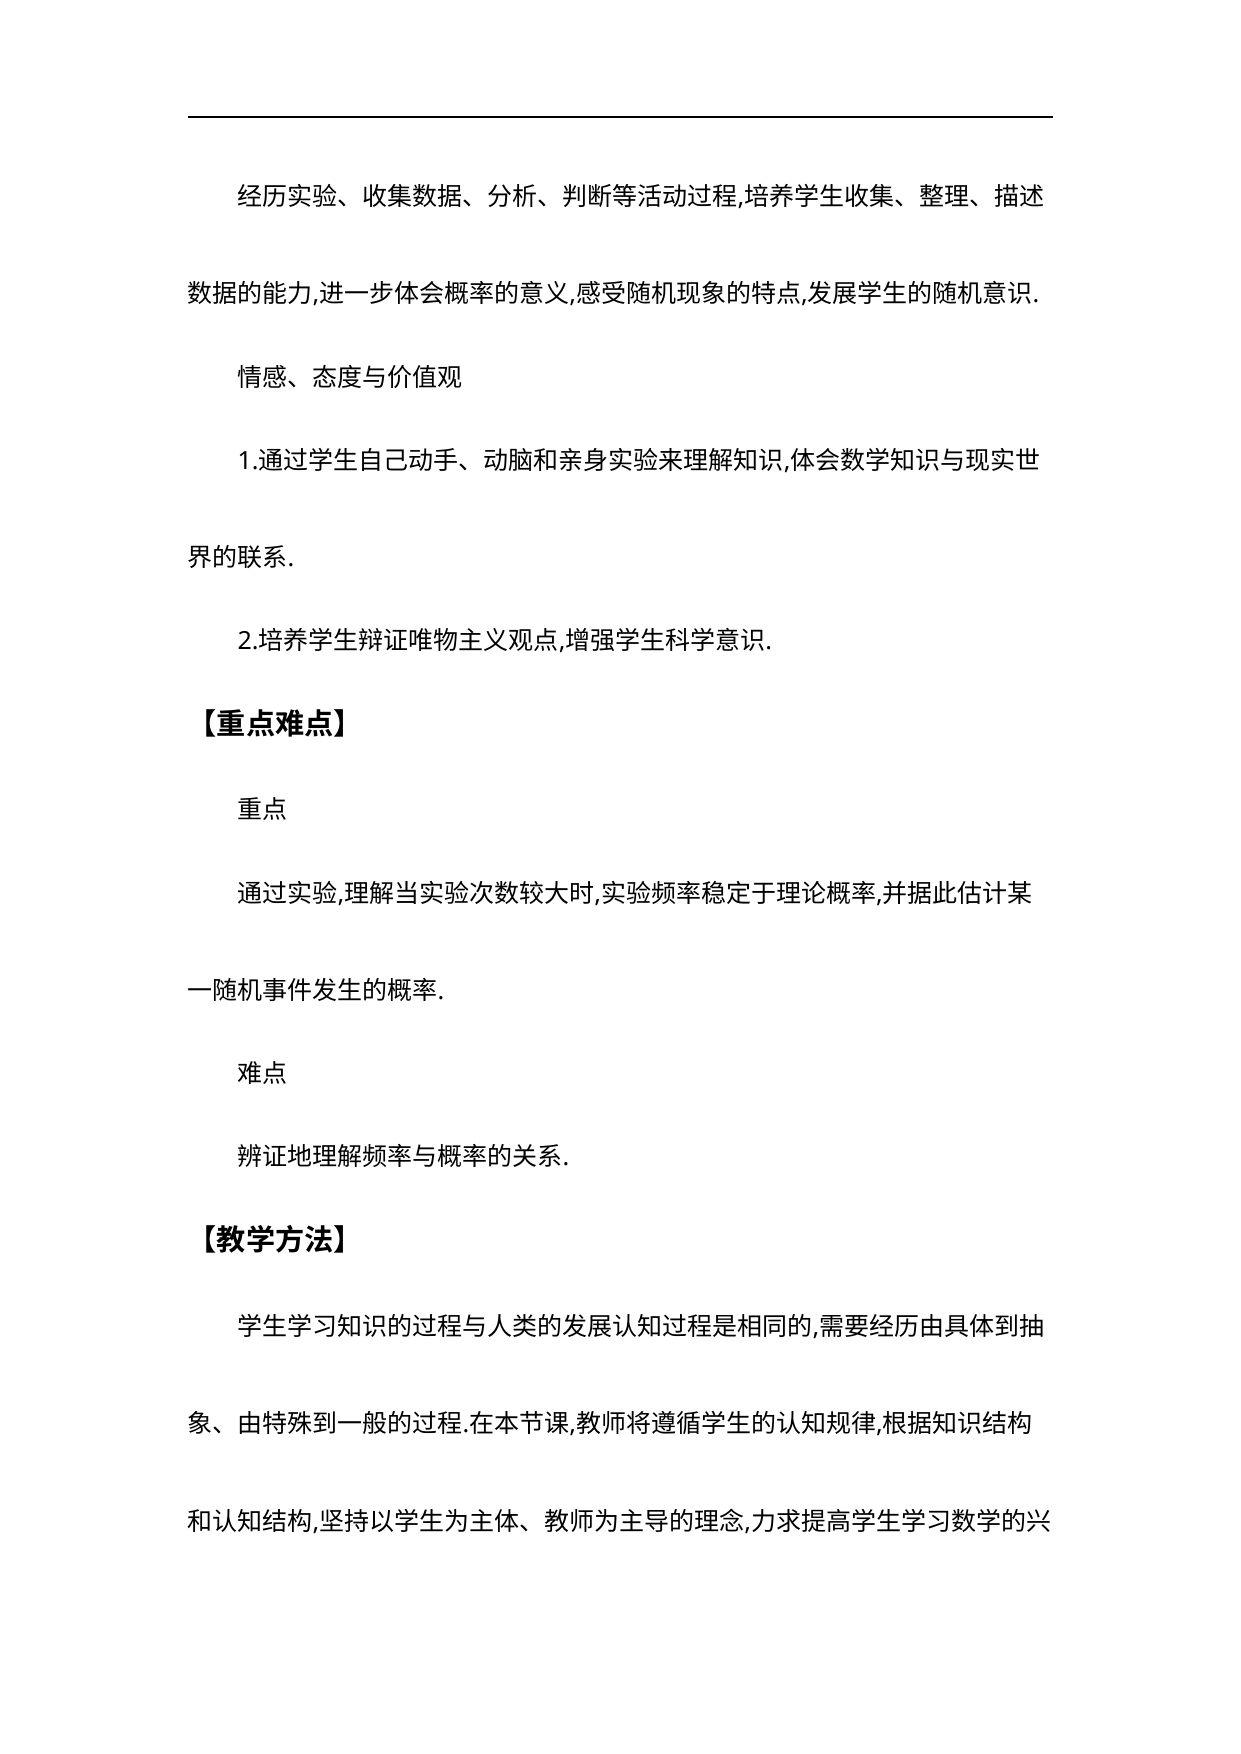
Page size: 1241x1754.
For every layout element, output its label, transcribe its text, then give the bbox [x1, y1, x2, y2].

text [187, 1292, 1053, 1552]
text 难点 [187, 1039, 1053, 1104]
text 情感、态度与价值观 [187, 343, 1053, 408]
text 辨证地理解频率与概率的关系. [187, 1122, 1053, 1187]
text 经历实验、收集数据、分析、判断等活动过程,培养学生收集、整理、描述数据的能力,进一步体会概率的意义,感受随机现象的特点,发展学生的随机意识. [187, 162, 1053, 324]
text 重点 [187, 776, 1053, 841]
text 1.通过学生自己动手、动脑和亲身实验来理解知识,体会数学知识与现实世界的联系. [187, 426, 1053, 588]
text 2.培养学生辩证唯物主义观点,增强学生科学意识. [187, 606, 1053, 671]
text 【教学方法】 [187, 1206, 1053, 1271]
text 【重点难点】 [187, 689, 1053, 754]
text 通过实验,理解当实验次数较大时,实验频率稳定于理论概率,并据此估计某一随机事件发生的概率. [187, 859, 1053, 1021]
